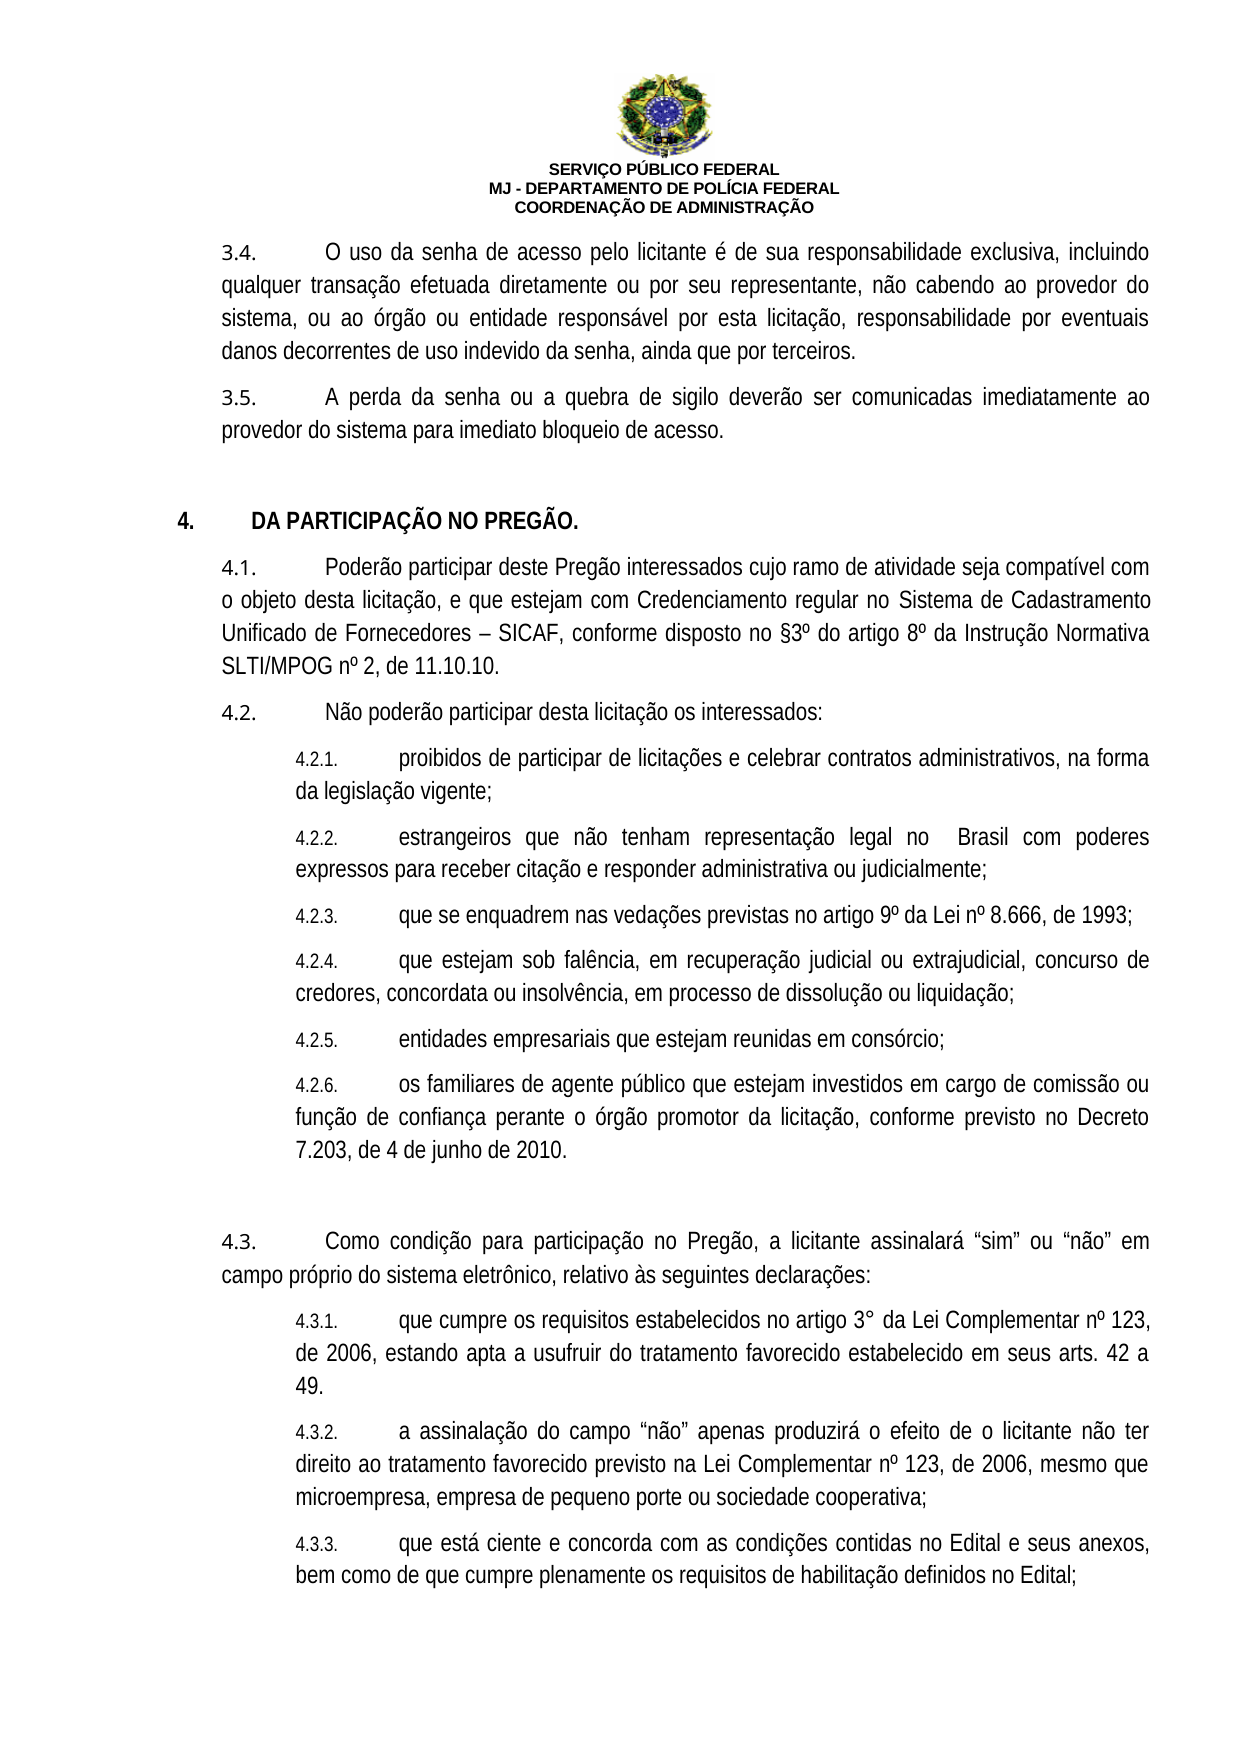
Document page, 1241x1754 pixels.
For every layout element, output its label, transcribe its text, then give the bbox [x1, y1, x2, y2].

list Poderão participar deste Pregão interessados cujo ramo de atividade seja compatível com o objeto desta licitação, e que estejam com Credenciamento regular no Sistema de Cadastramento Unificado de Fornecedores – SICAF, conforme disposto no §3º do artigo 8º da Instrução Normativa SLTI/MPOG nº 2, de 11.10.10. [221, 552, 1152, 680]
list entidades empresariais que estejam reunidas em consórcio; [295, 1024, 1152, 1052]
list que se enquadrem nas vedações previstas no artigo 9º da Lei nº 8.666, de 1993; [295, 900, 1152, 928]
list O uso da senha de acesso pelo licitante é de sua responsabilidade exclusiva, incluindo qualquer transação efetuada diretamente ou por seu representante, não cabendo ao provedor do sistema, ou ao órgão ou entidade responsável por esta licitação, responsabilidade por eventuais danos decorrentes de uso indevido da senha, ainda que por terceiros. [221, 236, 1152, 365]
list proibidos de participar de licitações e celebrar contratos administrativos, na forma da legislação vigente; [295, 743, 1152, 805]
list que estejam sob falência, em recuperação judicial ou extrajudicial, concurso de credores, concordata ou insolvência, em processo de dissolução ou liquidação; [295, 945, 1152, 1007]
list a assinalação do campo “não” apenas produzirá o efeito de o licitante não ter direito ao tratamento favorecido previsto na Lei Complementar nº 123, de 2006, mesmo que microempresa, empresa de pequeno porte ou sociedade cooperativa; [295, 1416, 1152, 1511]
list que está ciente e concorda com as condições contidas no Edital e seus anexos, bem como de que cumpre plenamente os requisitos de habilitação definidos no Edital; [295, 1527, 1152, 1589]
list os familiares de agente público que estejam investidos em cargo de comissão ou função de confiança perante o órgão promotor da licitação, conforme previsto no Decreto 7.203, de 4 de junho de 2010. [295, 1069, 1152, 1163]
list A perda da senha ou a quebra de sigilo deverão ser comunicadas imediatamente ao provedor do sistema para imediato bloqueio de acesso. [221, 382, 1152, 444]
list estrangeiros que não tenham representação legal no Brasil com poderes expressos para receber citação e responder administrativa ou judicialmente; [295, 822, 1152, 883]
list que cumpre os requisitos estabelecidos no artigo 3° da Lei Complementar nº 123, de 2006, estando apta a usufruir do tratamento favorecido estabelecido em seus arts. 42 a 49. [295, 1305, 1152, 1399]
list Não poderão participar desta licitação os interessados: [221, 697, 1152, 726]
list DA PARTICIPAÇÃO NO PREGÃO. [177, 506, 1152, 535]
list Como condição para participação no Pregão, a licitante assinalará “sim” ou “não” em campo próprio do sistema eletrônico, relativo às seguintes declarações: [221, 1226, 1152, 1288]
